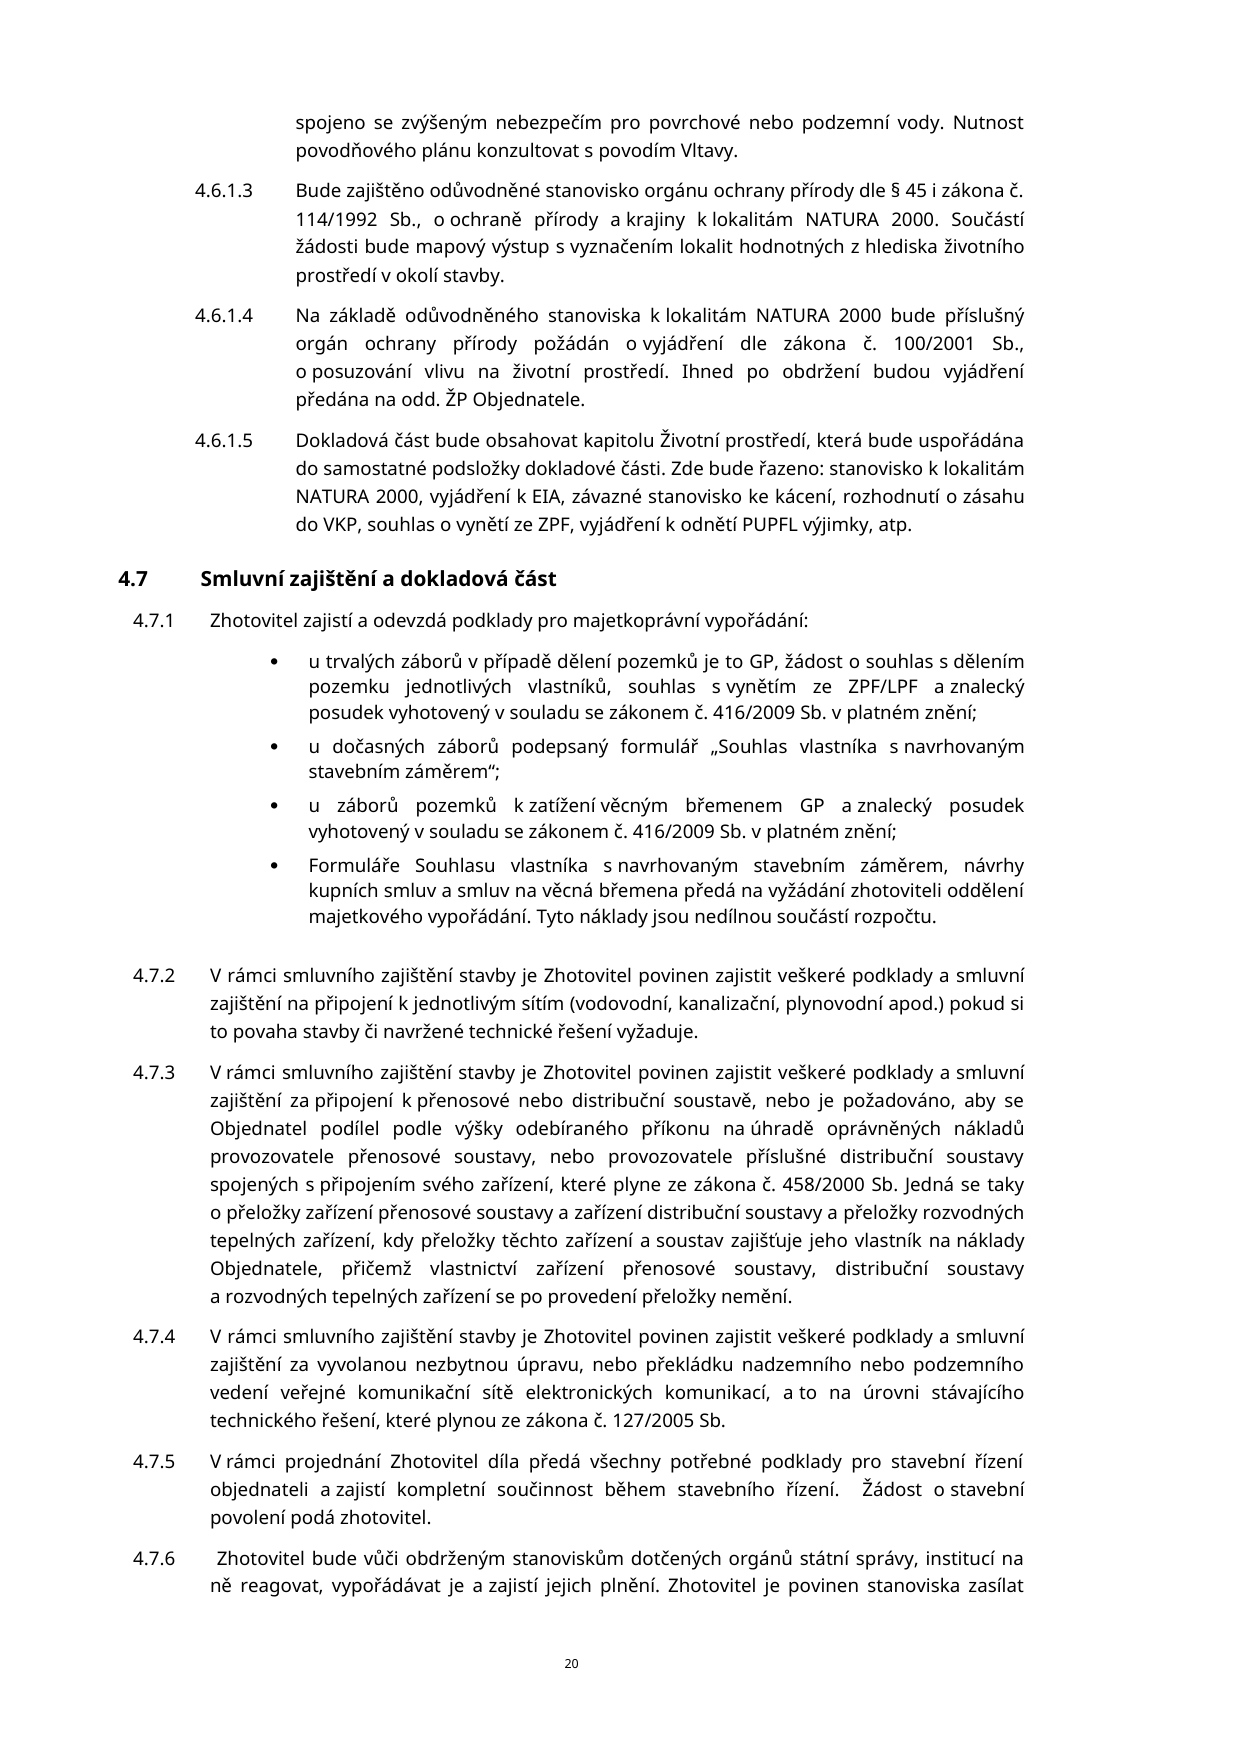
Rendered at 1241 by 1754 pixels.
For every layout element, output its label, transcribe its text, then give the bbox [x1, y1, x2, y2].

text Smluvní zajištění a dokladová část [118, 564, 1024, 592]
text V rámci smluvního zajištění stavby je Zhotovitel povinen zajistit veškeré podklady a smluvní zajištění za vyvolanou nezbytnou úpravu, nebo překládku nadzemního nebo podzemního vedení veřejné komunikační sítě elektronických komunikací, a to na úrovni stávajícího technického řešení, které plynou ze zákona č. 127/2005 Sb. [133, 1324, 1024, 1433]
text V rámci smluvního zajištění stavby je Zhotovitel povinen zajistit veškeré podklady a smluvní zajištění za připojení k přenosové nebo distribuční soustavě, nebo je požadováno, aby se Objednatel podílel podle výšky odebíraného příkonu na úhradě oprávněných nákladů provozovatele přenosové soustavy, nebo provozovatele příslušné distribuční soustavy spojených s připojením svého zařízení, které plyne ze zákona č. 458/2000 Sb. Jedná se taky o přeložky zařízení přenosové soustavy a zařízení distribuční soustavy a přeložky rozvodných tepelných zařízení, kdy přeložky těchto zařízení a soustav zajišťuje jeho vlastník na náklady Objednatele, přičemž vlastnictví zařízení přenosové soustavy, distribuční soustavy a rozvodných tepelných zařízení se po provedení přeložky nemění. [133, 1059, 1024, 1309]
text Dokladová část bude obsahovat kapitolu Životní prostředí, která bude uspořádána do samostatné podsložky dokladové části. Zde bude řazeno: stanovisko k lokalitám NATURA 2000, vyjádření k EIA, závazné stanovisko ke kácení, rozhodnutí o zásahu do VKP, souhlas o vynětí ze ZPF, vyjádření k odnětí PUPFL výjimky, atp. [195, 427, 1024, 537]
text Na základě odůvodněného stanoviska k lokalitám NATURA 2000 bude příslušný orgán ochrany přírody požádán o vyjádření dle zákona č. 100/2001 Sb., o posuzování vlivu na životní prostředí. Ihned po obdržení budou vyjádření předána na odd. ŽP Objednatele. [195, 302, 1024, 412]
list u trvalých záborů v případě dělení pozemků je to GP, žádost o souhlas s dělením pozemku jednotlivých vlastníků, souhlas s vynětím ze ZPF/LPF a znalecký posudek vyhotovený v souladu se zákonem č. 416/2009 Sb. v platném znění; [271, 648, 1024, 725]
text V rámci smluvního zajištění stavby je Zhotovitel povinen zajistit veškeré podklady a smluvní zajištění na připojení k jednotlivým sítím (vodovodní, kanalizační, plynovodní apod.) pokud si to povaha stavby či navržené technické řešení vyžaduje. [133, 962, 1024, 1044]
list u záborů pozemků k zatížení věcným břemenem GP a znalecký posudek vyhotovený v souladu se zákonem č. 416/2009 Sb. v platném znění; [271, 793, 1024, 844]
list u dočasných záborů podepsaný formulář „Souhlas vlastníka s navrhovaným stavebním záměrem“; [271, 733, 1024, 784]
list Formuláře Souhlasu vlastníka s navrhovaným stavebním záměrem, návrhy kupních smluv a smluv na věcná břemena předá na vyžádání zhotoviteli oddělení majetkového vypořádání. Tyto náklady jsou nedílnou součástí rozpočtu. [271, 852, 1024, 928]
text Bude zajištěno odůvodněné stanovisko orgánu ochrany přírody dle § 45 i zákona č. 114/1992 Sb., o ochraně přírody a krajiny k lokalitám NATURA 2000. Součástí žádosti bude mapový výstup s vyznačením lokalit hodnotných z hlediska životního prostředí v okolí stavby. [195, 178, 1024, 287]
text Zhotovitel zajistí a odevzdá podklady pro majetkoprávní vypořádání: [133, 608, 1024, 633]
text V rámci projednání Zhotovitel díla předá všechny potřebné podklady pro stavební řízení objednateli a zajistí kompletní součinnost během stavebního řízení. Žádost o stavební povolení podá zhotovitel. [133, 1448, 1024, 1530]
